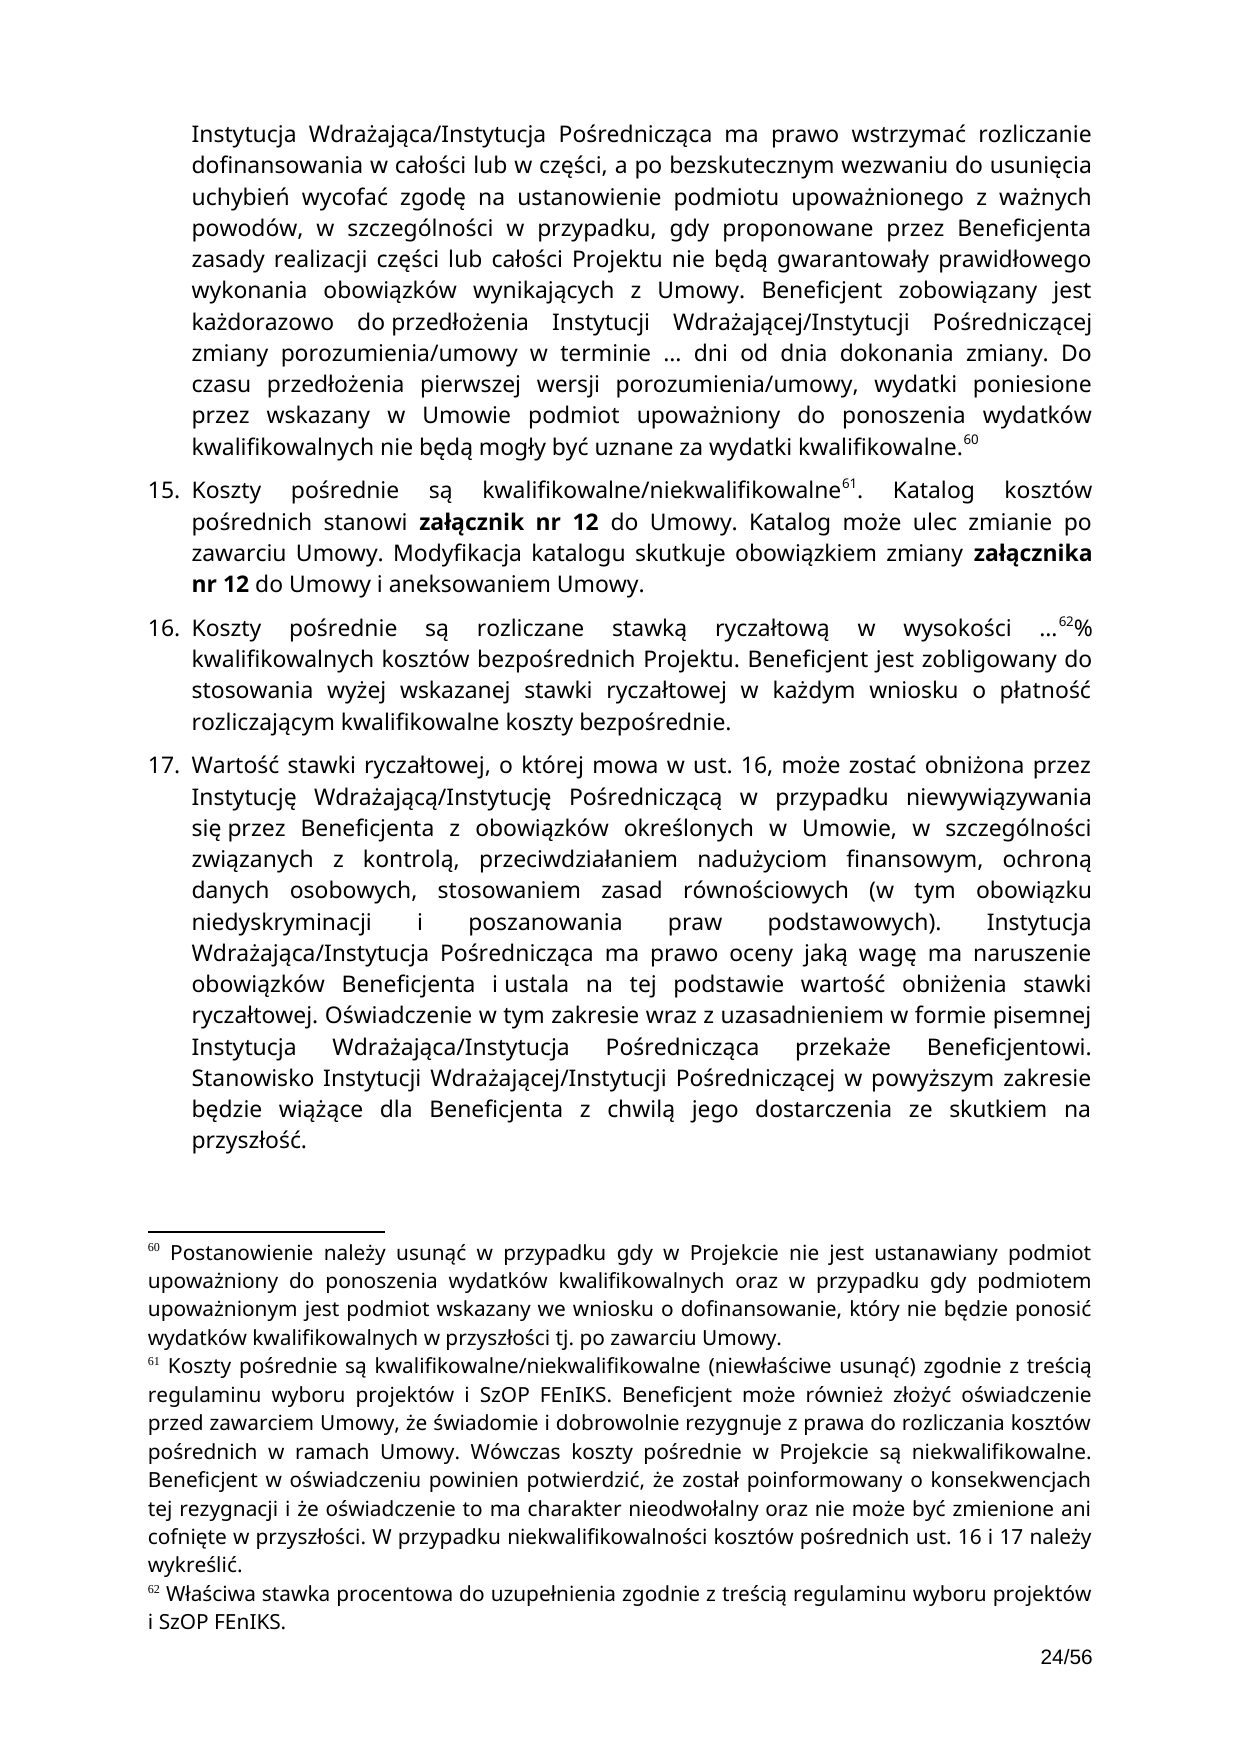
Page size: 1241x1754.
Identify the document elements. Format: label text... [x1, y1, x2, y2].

list Wartość stawki ryczałtowej, o której mowa w ust. 16, może zostać obniżona przez Instytucję Wdrażającą/Instytucję Pośredniczącą w przypadku niewywiązywania się przez Beneficjenta z obowiązków określonych w Umowie, w szczególności związanych z kontrolą, przeciwdziałaniem nadużyciom finansowym, ochroną danych osobowych, stosowaniem zasad równościowych (w tym obowiązku niedyskryminacji i poszanowania praw podstawowych). Instytucja Wdrażająca/Instytucja Pośrednicząca ma prawo oceny jaką wagę ma naruszenie obowiązków Beneficjenta i ustala na tej podstawie wartość obniżenia stawki ryczałtowej. Oświadczenie w tym zakresie wraz z uzasadnieniem w formie pisemnej Instytucja Wdrażająca/Instytucja Pośrednicząca przekaże Beneficjentowi. Stanowisko Instytucji Wdrażającej/Instytucji Pośredniczącej w powyższym zakresie będzie wiążące dla Beneficjenta z chwilą jego dostarczenia ze skutkiem na przyszłość. [148, 749, 1092, 1156]
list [148, 118, 1092, 462]
list Koszty pośrednie są rozliczane stawką ryczałtową w wysokości …% kwalifikowalnych kosztów bezpośrednich Projektu. Beneficjent jest zobligowany do stosowania wyżej wskazanej stawki ryczałtowej w każdym wniosku o płatność rozliczającym kwalifikowalne koszty bezpośrednie. [148, 612, 1092, 737]
list Koszty pośrednie są kwalifikowalne/niekwalifikowalne. Katalog kosztów pośrednich stanowi załącznik nr 12 do Umowy. Katalog może ulec zmianie po zawarciu Umowy. Modyfikacja katalogu skutkuje obowiązkiem zmiany załącznika nr 12 do Umowy i aneksowaniem Umowy. [148, 474, 1092, 599]
